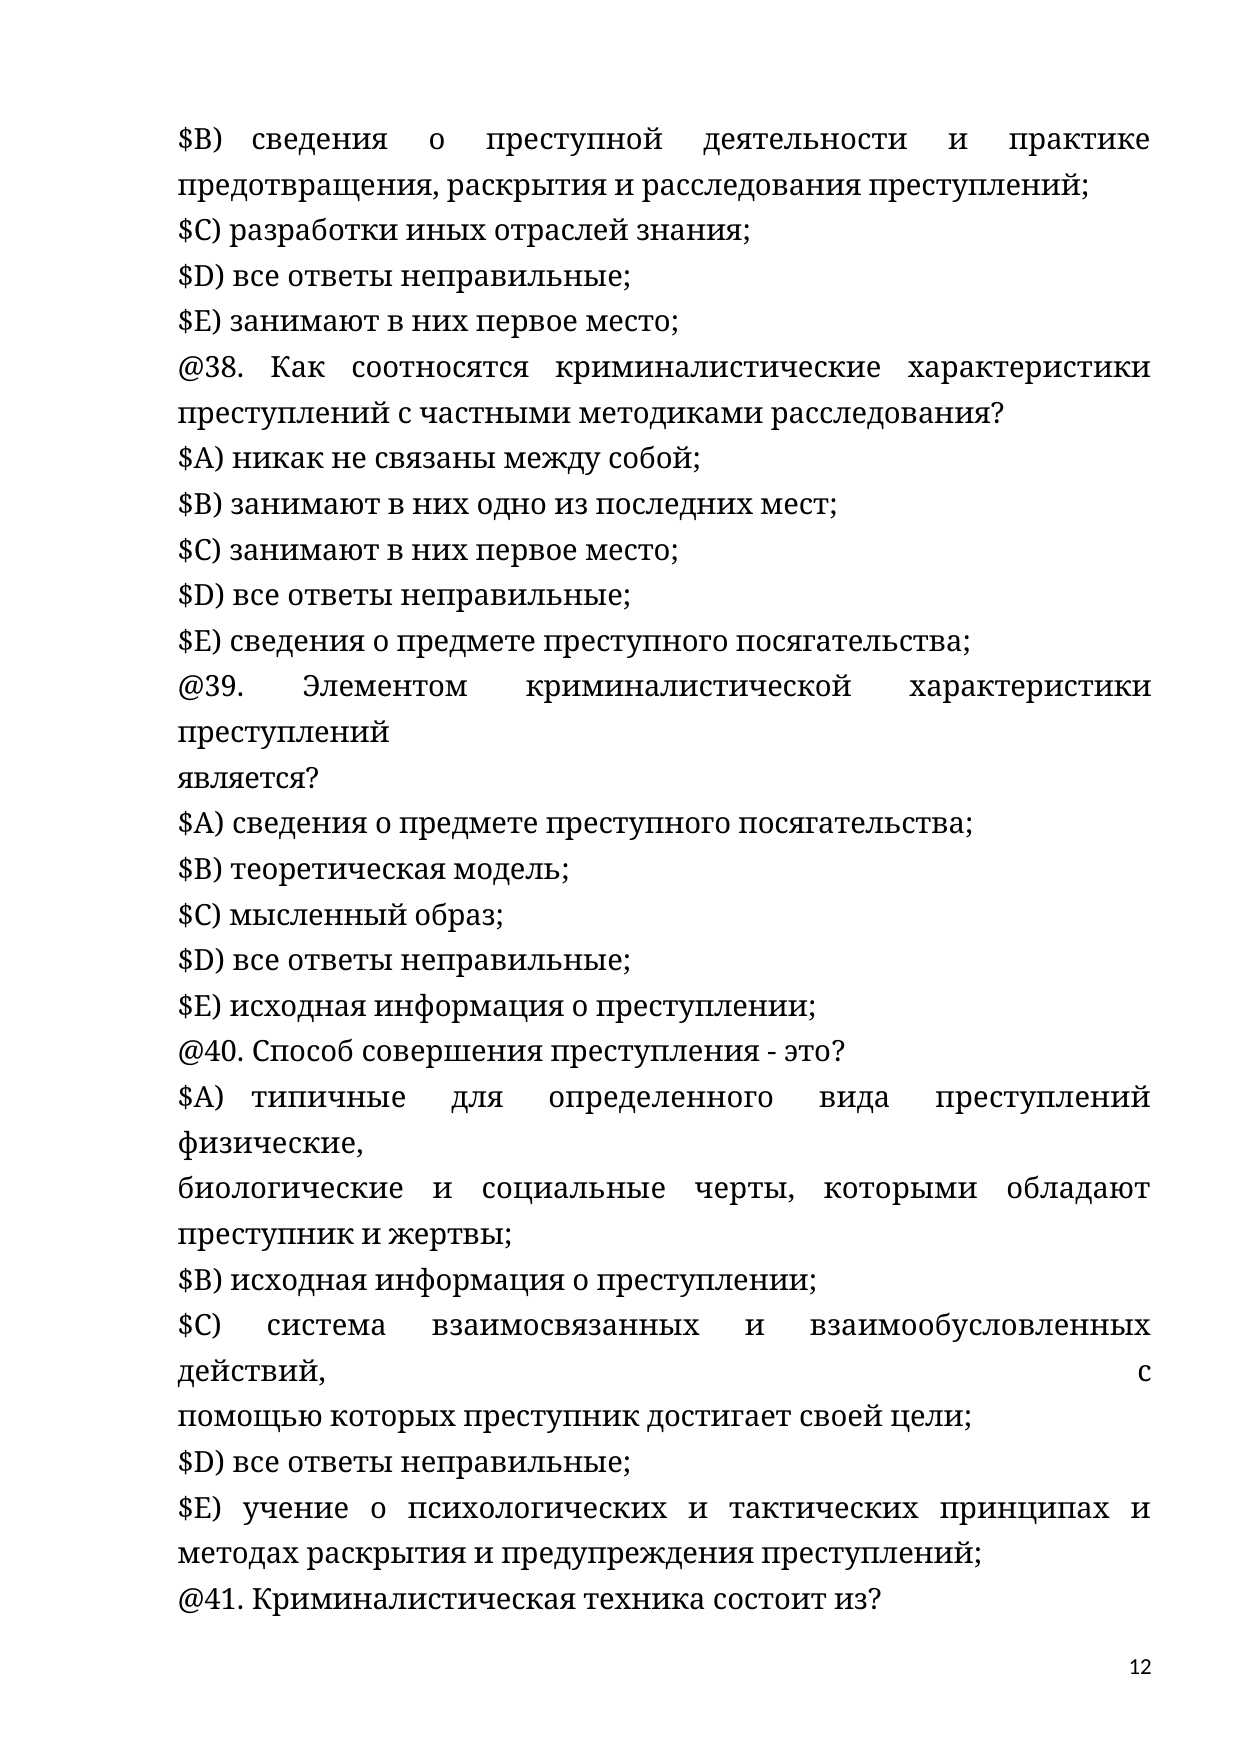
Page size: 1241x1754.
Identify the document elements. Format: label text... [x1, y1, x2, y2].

text $E) сведения о предмете преступного посягательства; [177, 620, 1152, 660]
text $C) система взаимосвязанных и взаимообусловленных действий, с помощью которых преступник достигает своей цели; [177, 1304, 1152, 1435]
text $B) занимают в них одно из последних мест; [177, 483, 1152, 523]
text $D) все ответы неправильные; [177, 574, 1152, 614]
text $E) занимают в них первое место; [177, 301, 1152, 340]
text $A) типичные для определенного вида преступлений физические, биологические и социальные черты, которыми обладают преступник и жертвы; [177, 1076, 1152, 1253]
text $B) теоретическая модель; [177, 848, 1152, 888]
text $C) занимают в них первое место; [177, 529, 1152, 568]
text @38. Как соотносятся криминалистические характеристики преступлений с частными методиками расследования? [177, 346, 1152, 432]
text @39. Элементом криминалистической характеристики преступлений является? [177, 666, 1152, 797]
text $D) все ответы неправильные; [177, 939, 1152, 979]
text $C) мысленный образ; [177, 894, 1152, 933]
text @40. Способ совершения преступления - это? [177, 1031, 1152, 1070]
text $A) сведения о предмете преступного посягательства; [177, 802, 1152, 842]
text $D) все ответы неправильные; [177, 255, 1152, 295]
text $E) исходная информация о преступлении; [177, 985, 1152, 1025]
text $C) разработки иных отраслей знания; [177, 209, 1152, 249]
text $B) исходная информация о преступлении; [177, 1259, 1152, 1298]
text $E) учение о психологических и тактических принципах и методах раскрытия и предупреждения преступлений; [177, 1487, 1152, 1572]
text $A) никак не связаны между собой; [177, 437, 1152, 477]
text $B) сведения о преступной деятельности и практике предотвращения, раскрытия и расследования преступлений; [177, 118, 1152, 203]
text $D) все ответы неправильные; [177, 1441, 1152, 1481]
text @41. Криминалистическая техника состоит из? [177, 1578, 1152, 1618]
